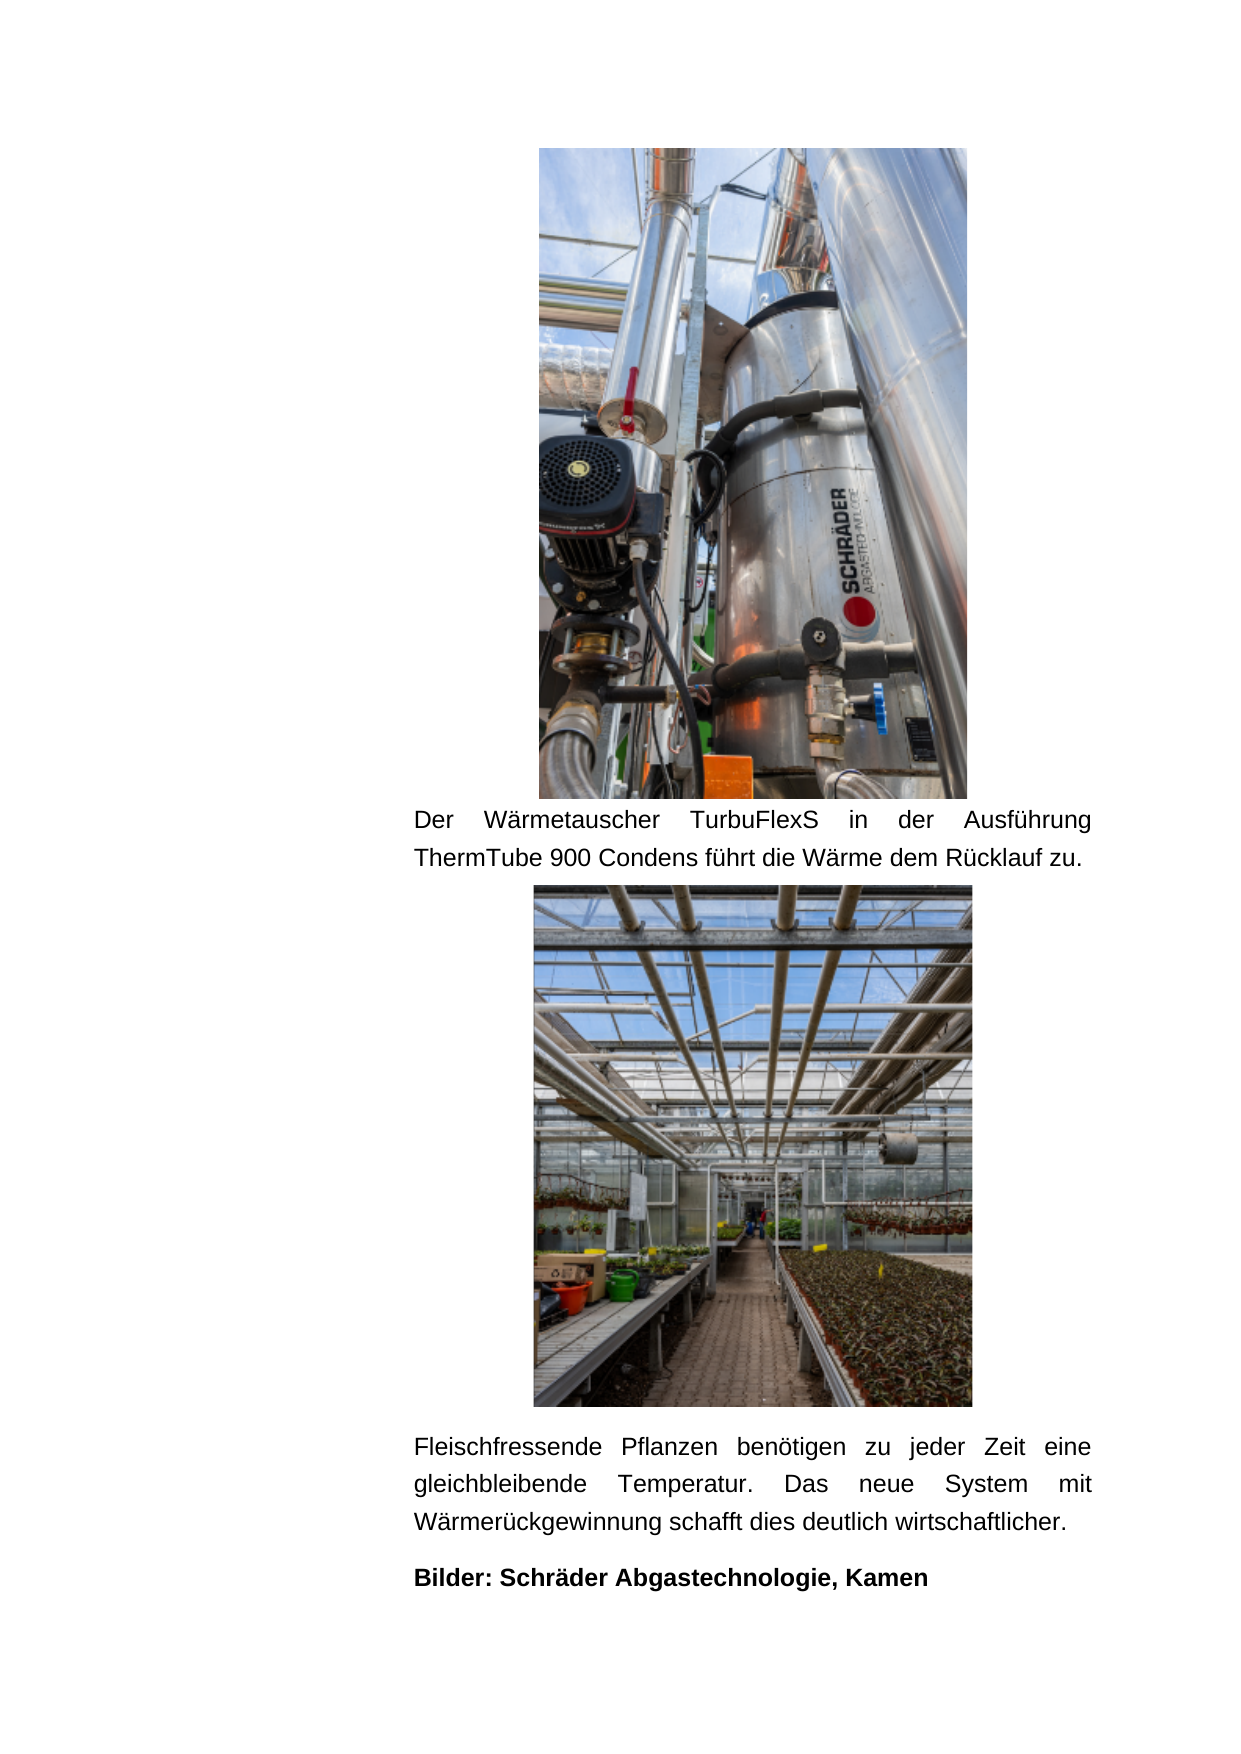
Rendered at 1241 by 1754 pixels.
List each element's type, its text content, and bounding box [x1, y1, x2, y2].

picture [533, 885, 973, 1407]
text Bilder: Schräder Abgastechnologie, Kamen [413, 1556, 1093, 1594]
picture [539, 148, 968, 799]
